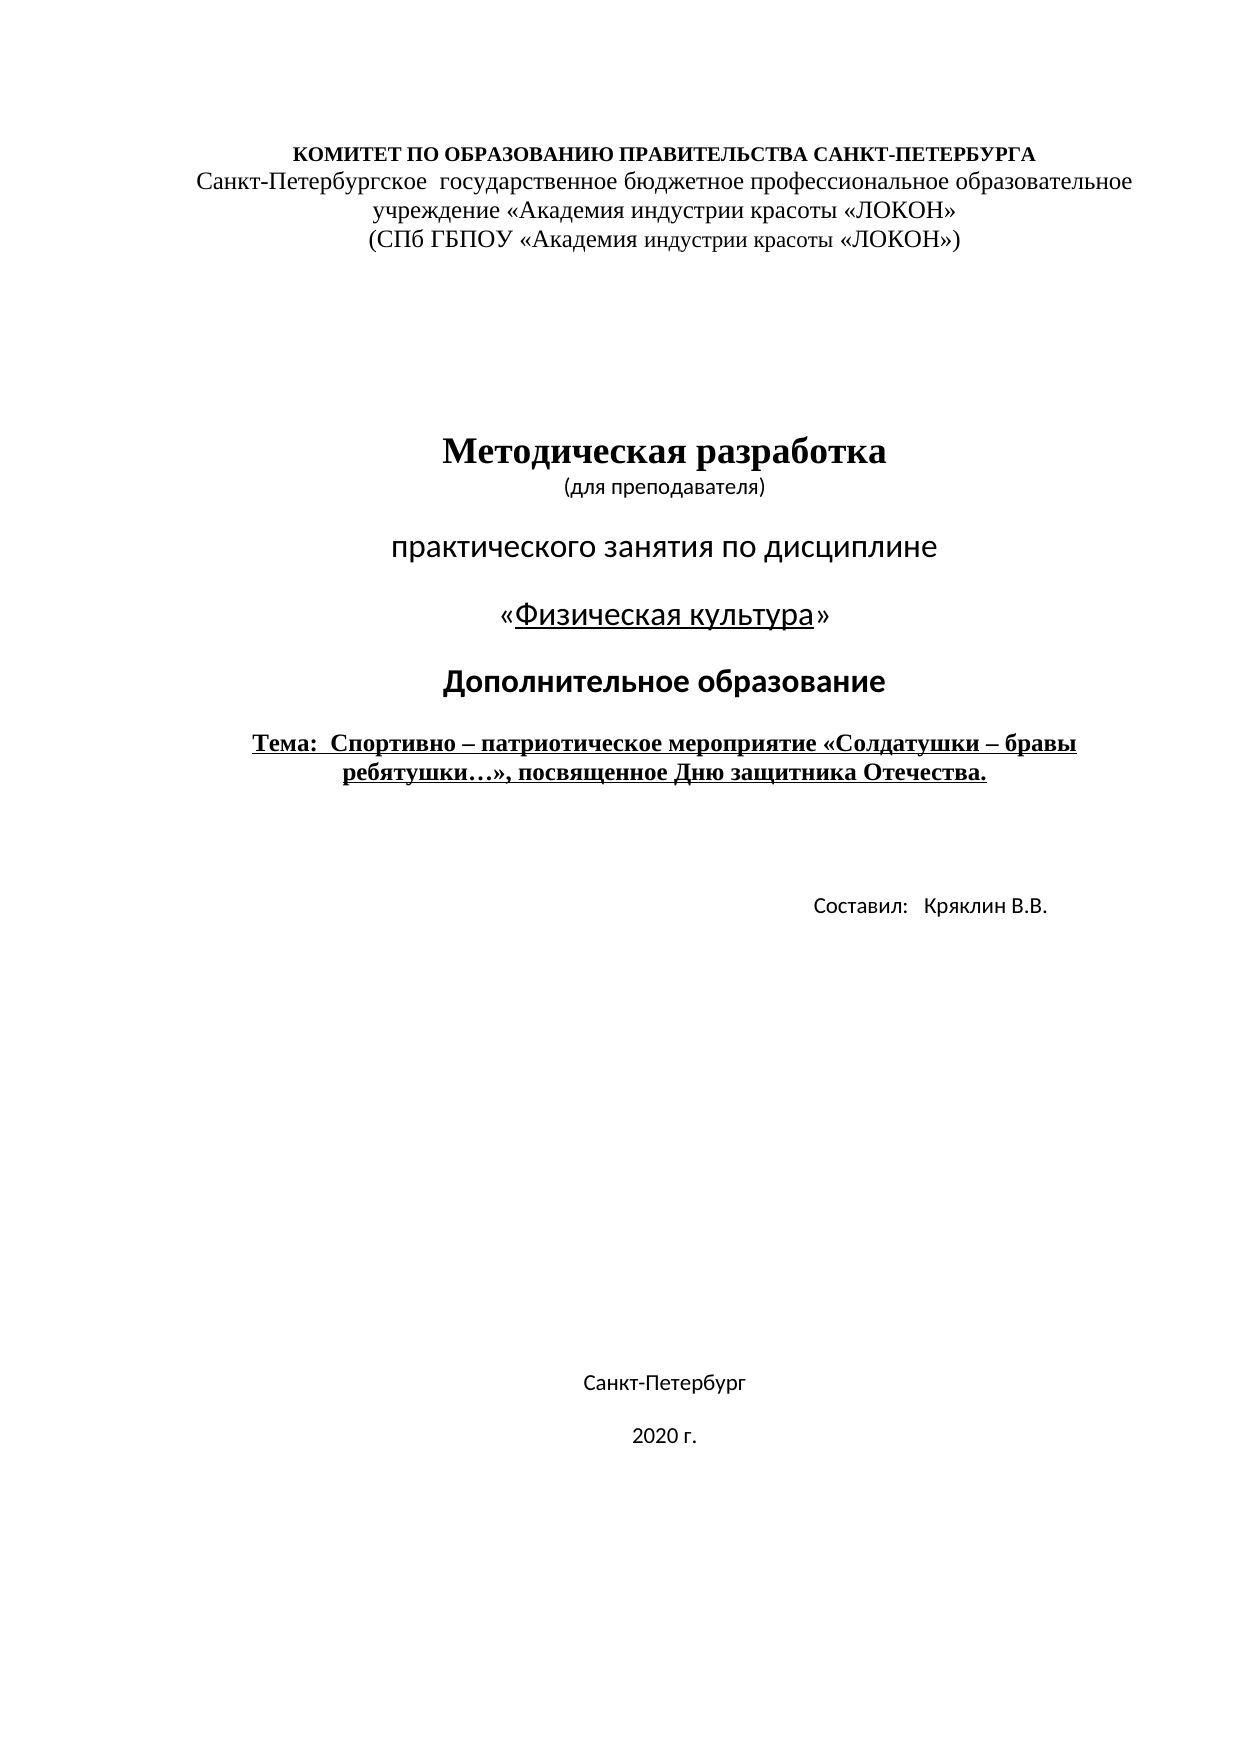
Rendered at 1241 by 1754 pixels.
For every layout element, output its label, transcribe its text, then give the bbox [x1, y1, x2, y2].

text Составил: Кряклин В.В. [177, 891, 1152, 919]
text Тема: Спортивно – патриотическое мероприятие «Солдатушки – бравы ребятушки…», посвященное Дню защитника Отечества. [177, 728, 1152, 785]
subtitle Методическая разработка [177, 429, 1152, 472]
text Санкт-Петербург [177, 1368, 1152, 1397]
text Дополнительное образование [177, 660, 1152, 701]
text «Физическая культура» [177, 593, 1152, 633]
text (СПб ГБПОУ «Академия индустрии красоты «ЛОКОН») [177, 224, 1152, 252]
text (для преподавателя) [177, 472, 1152, 500]
text КОМИТЕТ ПО ОБРАЗОВАНИЮ ПРАВИТЕЛЬСТВА САНКТ-ПЕТЕРБУРГА [177, 142, 1152, 166]
text 2020 г. [177, 1422, 1152, 1449]
text практического занятия по дисциплине [177, 525, 1152, 566]
text Санкт-Петербургское государственное бюджетное профессиональное образовательное учреждение «Академия индустрии красоты «ЛОКОН» [177, 166, 1152, 224]
